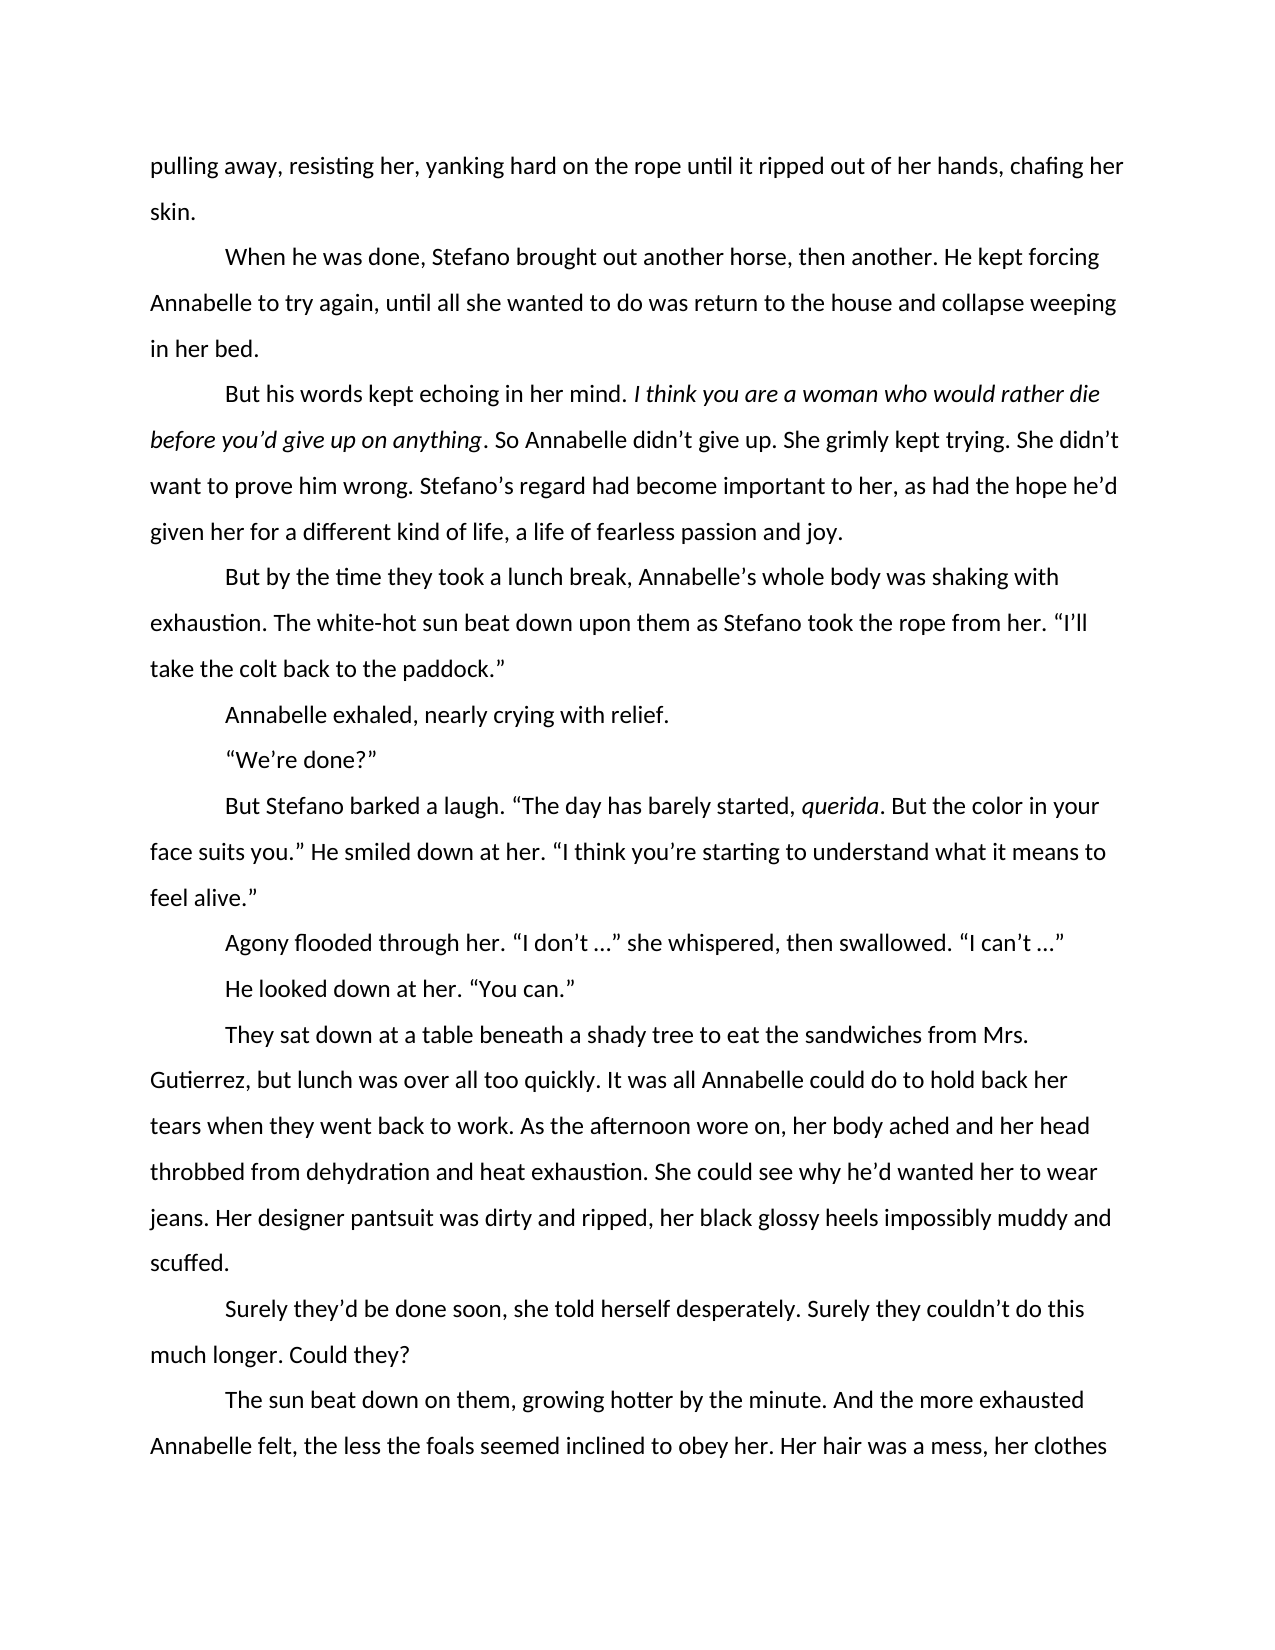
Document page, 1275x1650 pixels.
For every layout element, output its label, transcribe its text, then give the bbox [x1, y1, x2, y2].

text Annabelle exhaled, nearly crying with relief. [150, 699, 1125, 729]
text He looked down at her. “You can.” [150, 973, 1125, 1004]
text When he was done, Stefano brought out another horse, then another. He kept forcing Annabelle to try again, until all she wanted to do was return to the house and collapse weeping in her bed. [150, 241, 1125, 363]
text Surely they’d be done soon, she told herself desperately. Surely they couldn’t do this much longer. Could they? [150, 1293, 1125, 1369]
text But Stefano barked a laugh. “The day has barely started, querida. But the color in your face suits you.” He smiled down at her. “I think you’re starting to understand what it means to feel alive.” [150, 790, 1125, 912]
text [150, 150, 1125, 226]
text But by the time they took a lunch break, Annabelle’s whole body was shaking with exhaustion. The white-hot sun beat down upon them as Stefano took the rope from her. “I’ll take the colt back to the paddock.” [150, 562, 1125, 683]
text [150, 1385, 1125, 1461]
text “We’re done?” [150, 744, 1125, 775]
text Agony flooded through her. “I don’t …” she whispered, then swallowed. “I can’t …” [150, 927, 1125, 958]
text But his words kept echoing in her mind. I think you are a woman who would rather die before you’d give up on anything. So Annabelle didn’t give up. She grimly kept trying. She didn’t want to prove him wrong. Stefano’s regard had become important to her, as had the hope he’d given her for a different kind of life, a life of fearless passion and joy. [150, 379, 1125, 546]
text They sat down at a table beneath a shady tree to eat the sandwiches from Mrs. Gutierrez, but lunch was over all too quickly. It was all Annabelle could do to hold back her tears when they went back to work. As the afternoon wore on, her body ached and her head throbbed from dehydration and heat exhaustion. She could see why he’d wanted her to wear jeans. Her designer pantsuit was dirty and ripped, her black glossy heels impossibly muddy and scuffed. [150, 1019, 1125, 1278]
